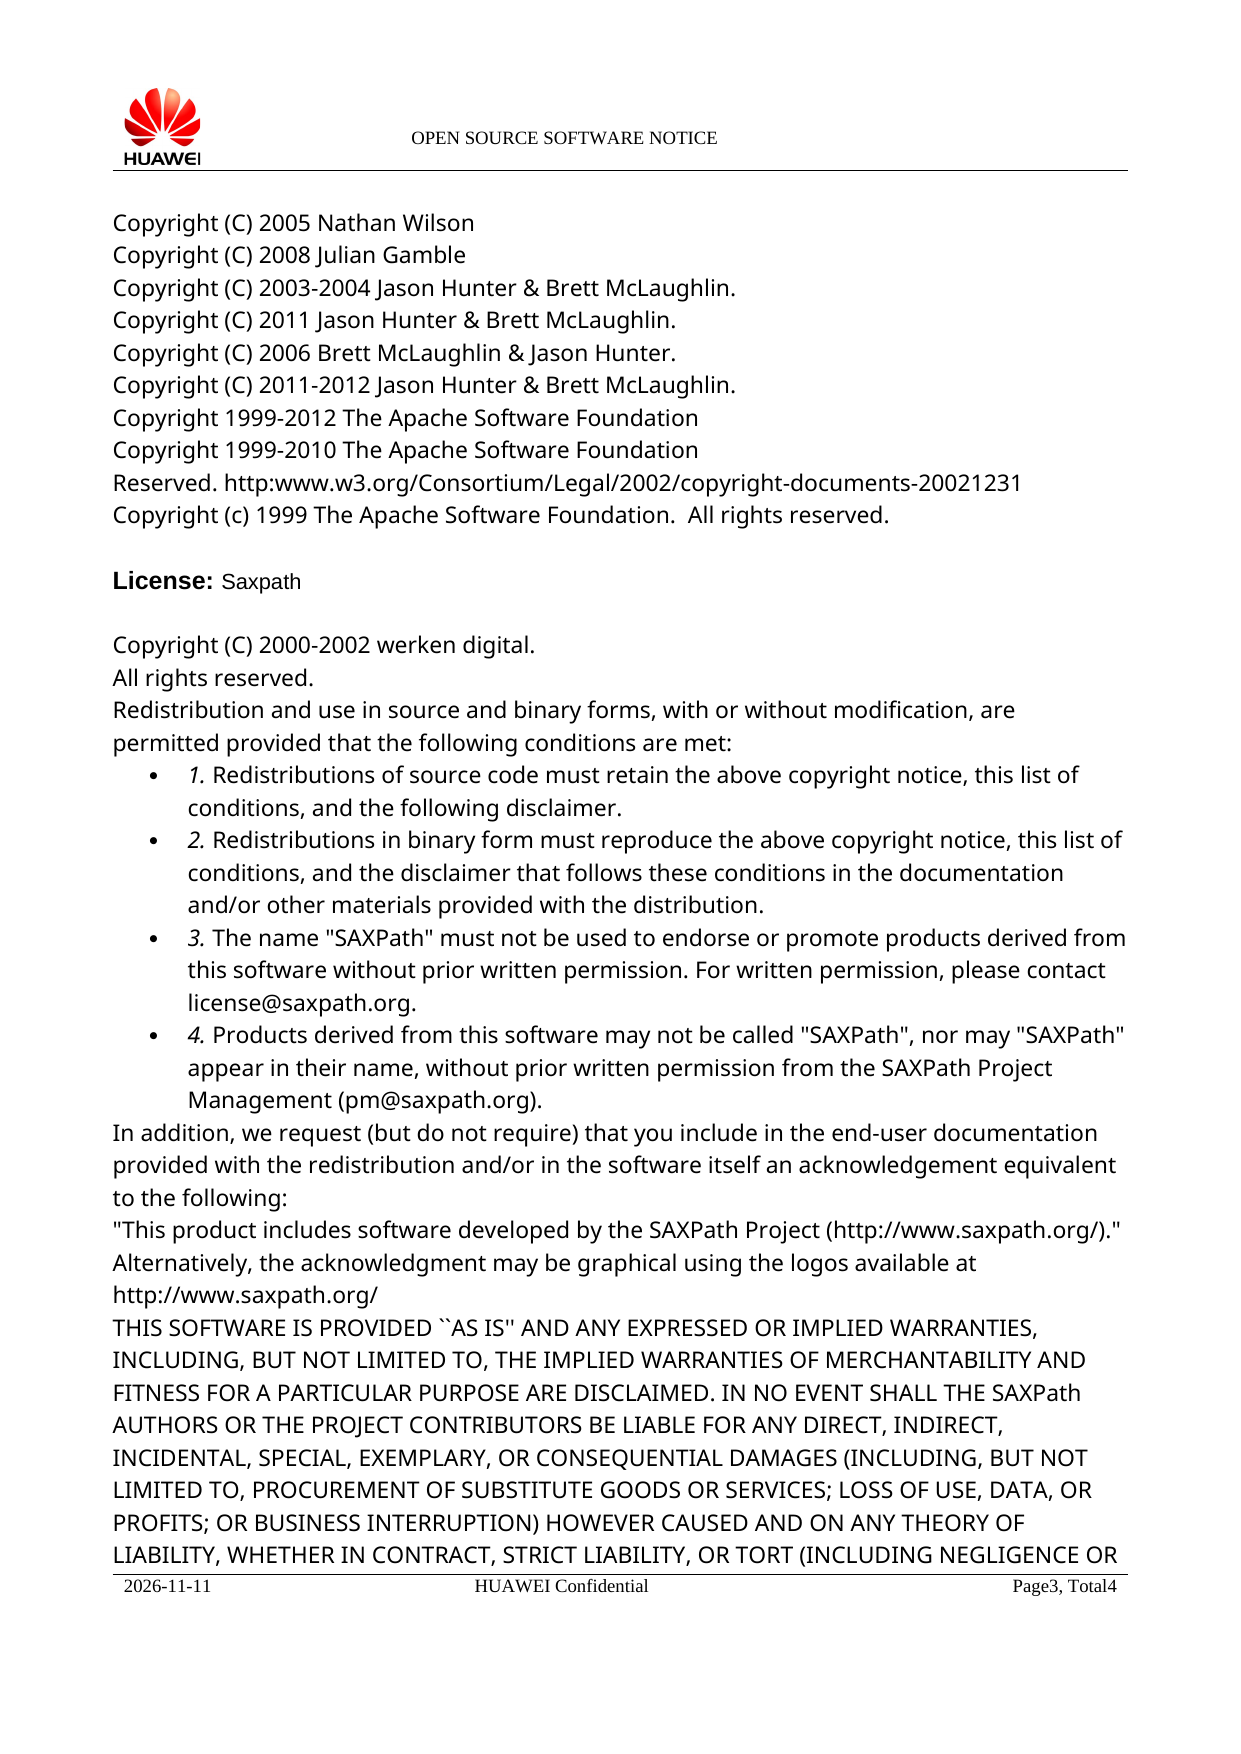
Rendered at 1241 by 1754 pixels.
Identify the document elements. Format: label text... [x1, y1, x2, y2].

text Alternatively, the acknowledgment may be graphical using the logos available at http://www.saxpath.org/ [112, 1246, 1128, 1311]
text Redistribution and use in source and binary forms, with or without modification, are permitted provided that the following conditions are met: [112, 694, 1128, 759]
picture [124, 88, 201, 165]
list 1. Redistributions of source code must retain the above copyright notice, this list of conditions, and the following disclaimer. [150, 759, 1128, 824]
list 4. Products derived from this software may not be called "SAXPath", nor may "SAXPath" appear in their name, without prior written permission from the SAXPath Project Management (pm@saxpath.org). [150, 1019, 1128, 1116]
text License: Saxpath [112, 564, 1128, 596]
list 2. Redistributions in binary form must reproduce the above copyright notice, this list of conditions, and the disclaimer that follows these conditions in the documentation and/or other materials provided with the distribution. [150, 824, 1128, 921]
text In addition, we request (but do not require) that you include in the end-user documentation provided with the redistribution and/or in the software itself an acknowledgement equivalent to the following: "This product includes software developed by the SAXPath Project (http://www.saxpath.org/)." [112, 1116, 1128, 1246]
text Copyright (C) 2000-2002 werken digital. All rights reserved. [112, 629, 1128, 694]
list 3. The name "SAXPath" must not be used to endorse or promote products derived from this software without prior written permission. For written permission, please contact license@saxpath.org. [150, 921, 1128, 1019]
